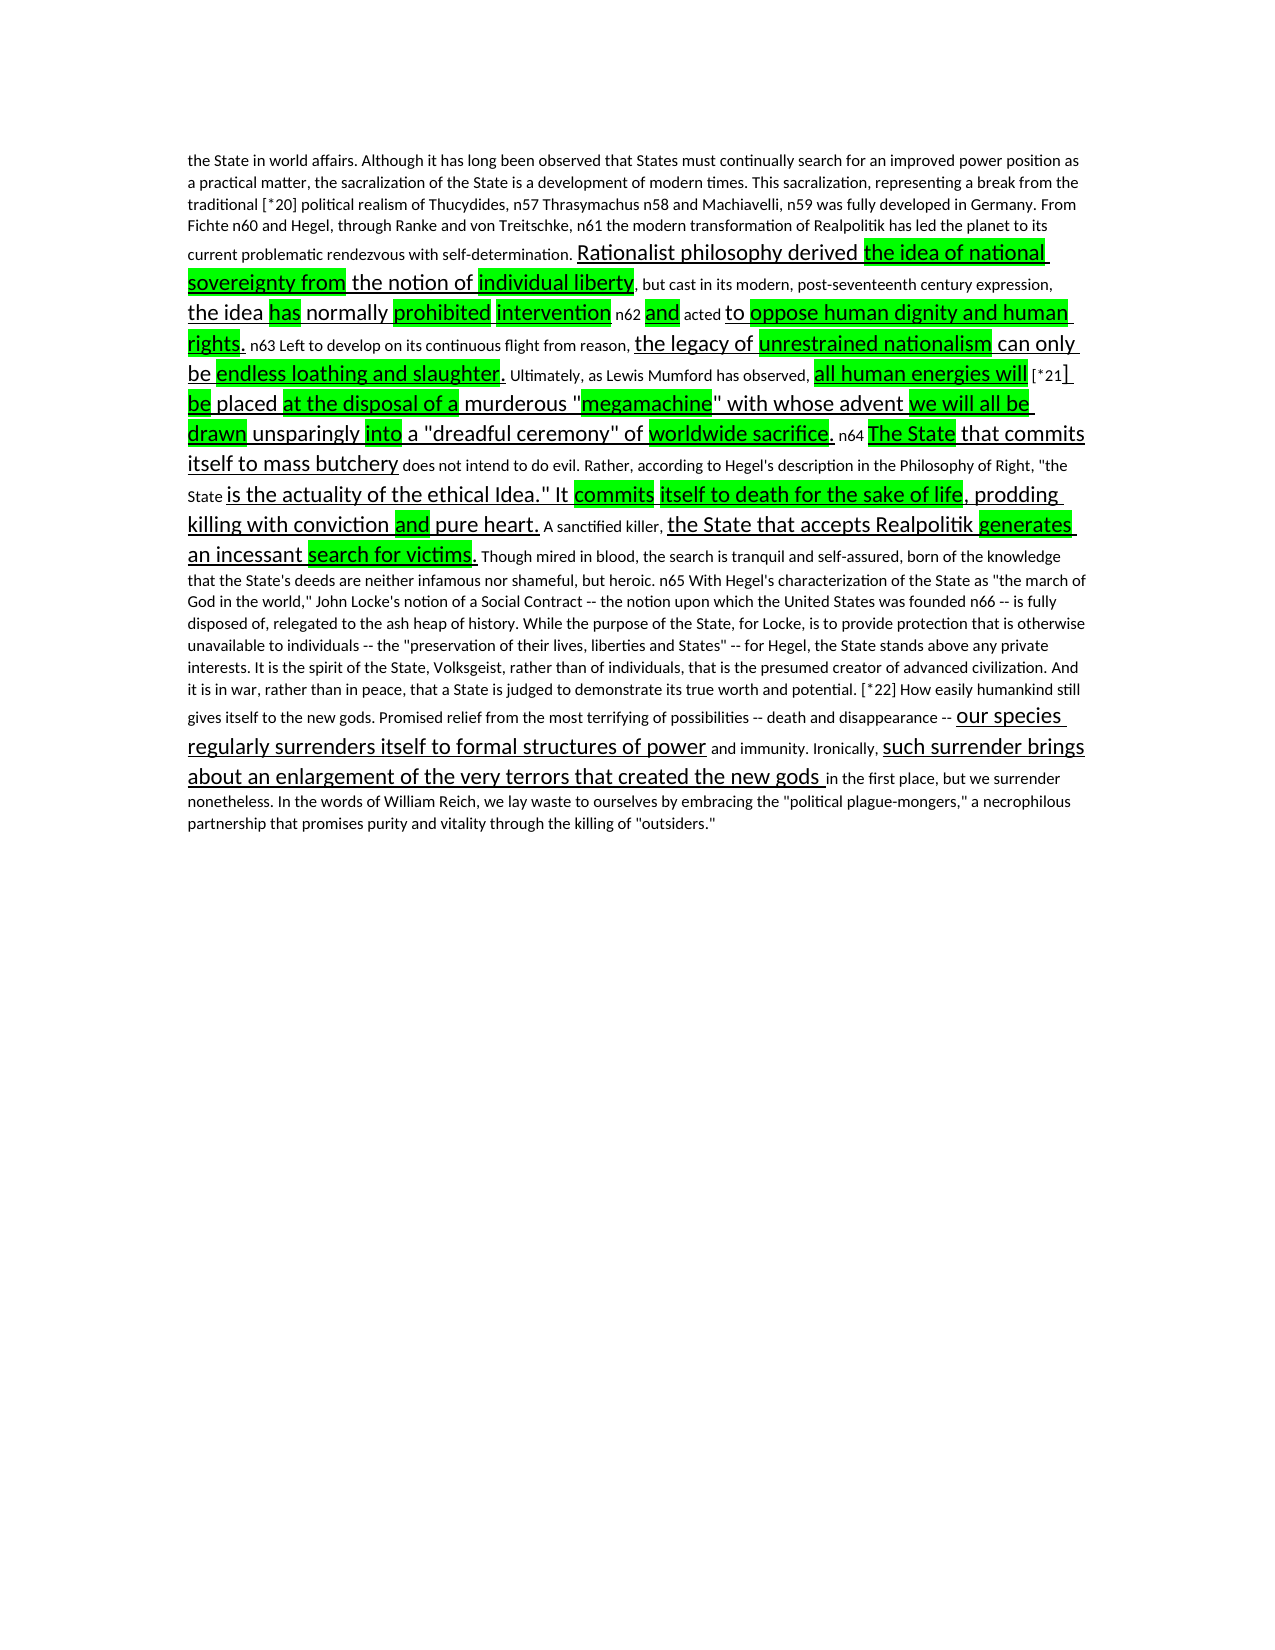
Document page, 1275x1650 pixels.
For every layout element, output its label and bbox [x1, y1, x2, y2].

text [187, 150, 1087, 834]
